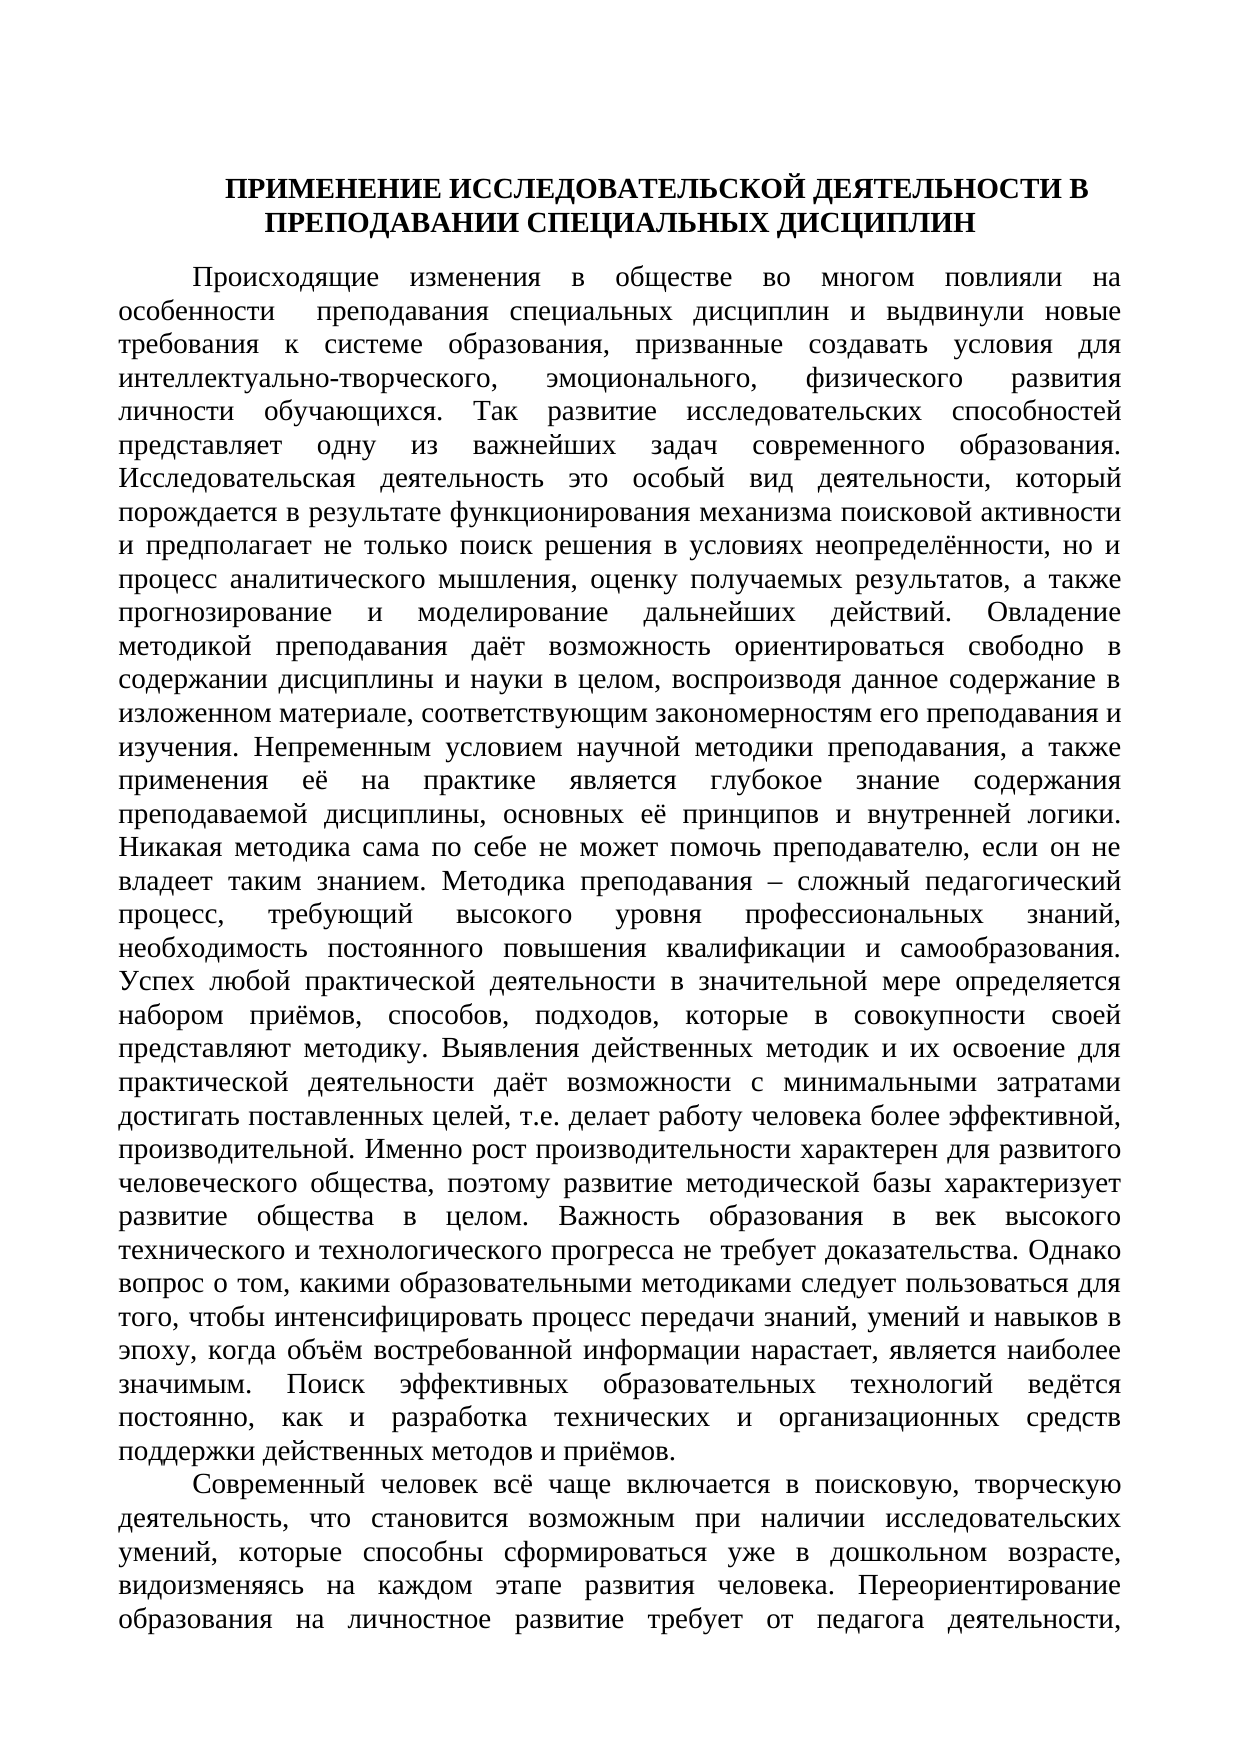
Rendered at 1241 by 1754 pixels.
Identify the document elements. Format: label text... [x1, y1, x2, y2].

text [118, 1467, 1122, 1634]
text Применение исследовательской деятельности в преподавании специальных дисциплин [118, 171, 1122, 238]
text Происходящие изменения в обществе во многом повлияли на особенности преподавания специальных дисциплин и выдвинули новые требования к системе образования, призванные создавать условия для интеллектуально-творческого, эмоционального, физического развития личности обучающихся. Так развитие исследовательских способностей представляет одну из важнейших задач современного образования. Исследовательская деятельность это особый вид деятельности, который порождается в результате функционирования механизма поисковой активности и предполагает не только поиск решения в условиях неопределённости, но и процесс аналитического мышления, оценку получаемых результатов, а также прогнозирование и моделирование дальнейших действий. Овладение методикой преподавания даёт возможность ориентироваться свободно в содержании дисциплины и науки в целом, воспроизводя данное содержание в изложенном материале, соответствующим закономерностям его преподавания и изучения. Непременным условием научной методики преподавания, а также применения её на практике является глубокое знание содержания преподаваемой дисциплины, основных её принципов и внутренней логики. Никакая методика сама по себе не может помочь преподавателю, если он не владеет таким знанием. Методика преподавания – сложный педагогический процесс, требующий высокого уровня профессиональных знаний, необходимость постоянного повышения квалификации и самообразования. Успех любой практической деятельности в значительной мере определяется набором приёмов, способов, подходов, которые в совокупности своей представляют методику. Выявления действенных методик и их освоение для практической деятельности даёт возможности с минимальными затратами достигать поставленных целей, т.е. делает работу человека более эффективной, производительной. Именно рост производительности характерен для развитого человеческого общества, поэтому развитие методической базы характеризует развитие общества в целом. Важность образования в век высокого технического и технологического прогресса не требует доказательства. Однако вопрос о том, какими образовательными методиками следует пользоваться для того, чтобы интенсифицировать процесс передачи знаний, умений и навыков в эпоху, когда объём востребованной информации нарастает, является наиболее значимым. Поиск эффективных образовательных технологий ведётся постоянно, как и разработка технических и организационных средств поддержки действенных методов и приёмов. [118, 259, 1122, 1467]
